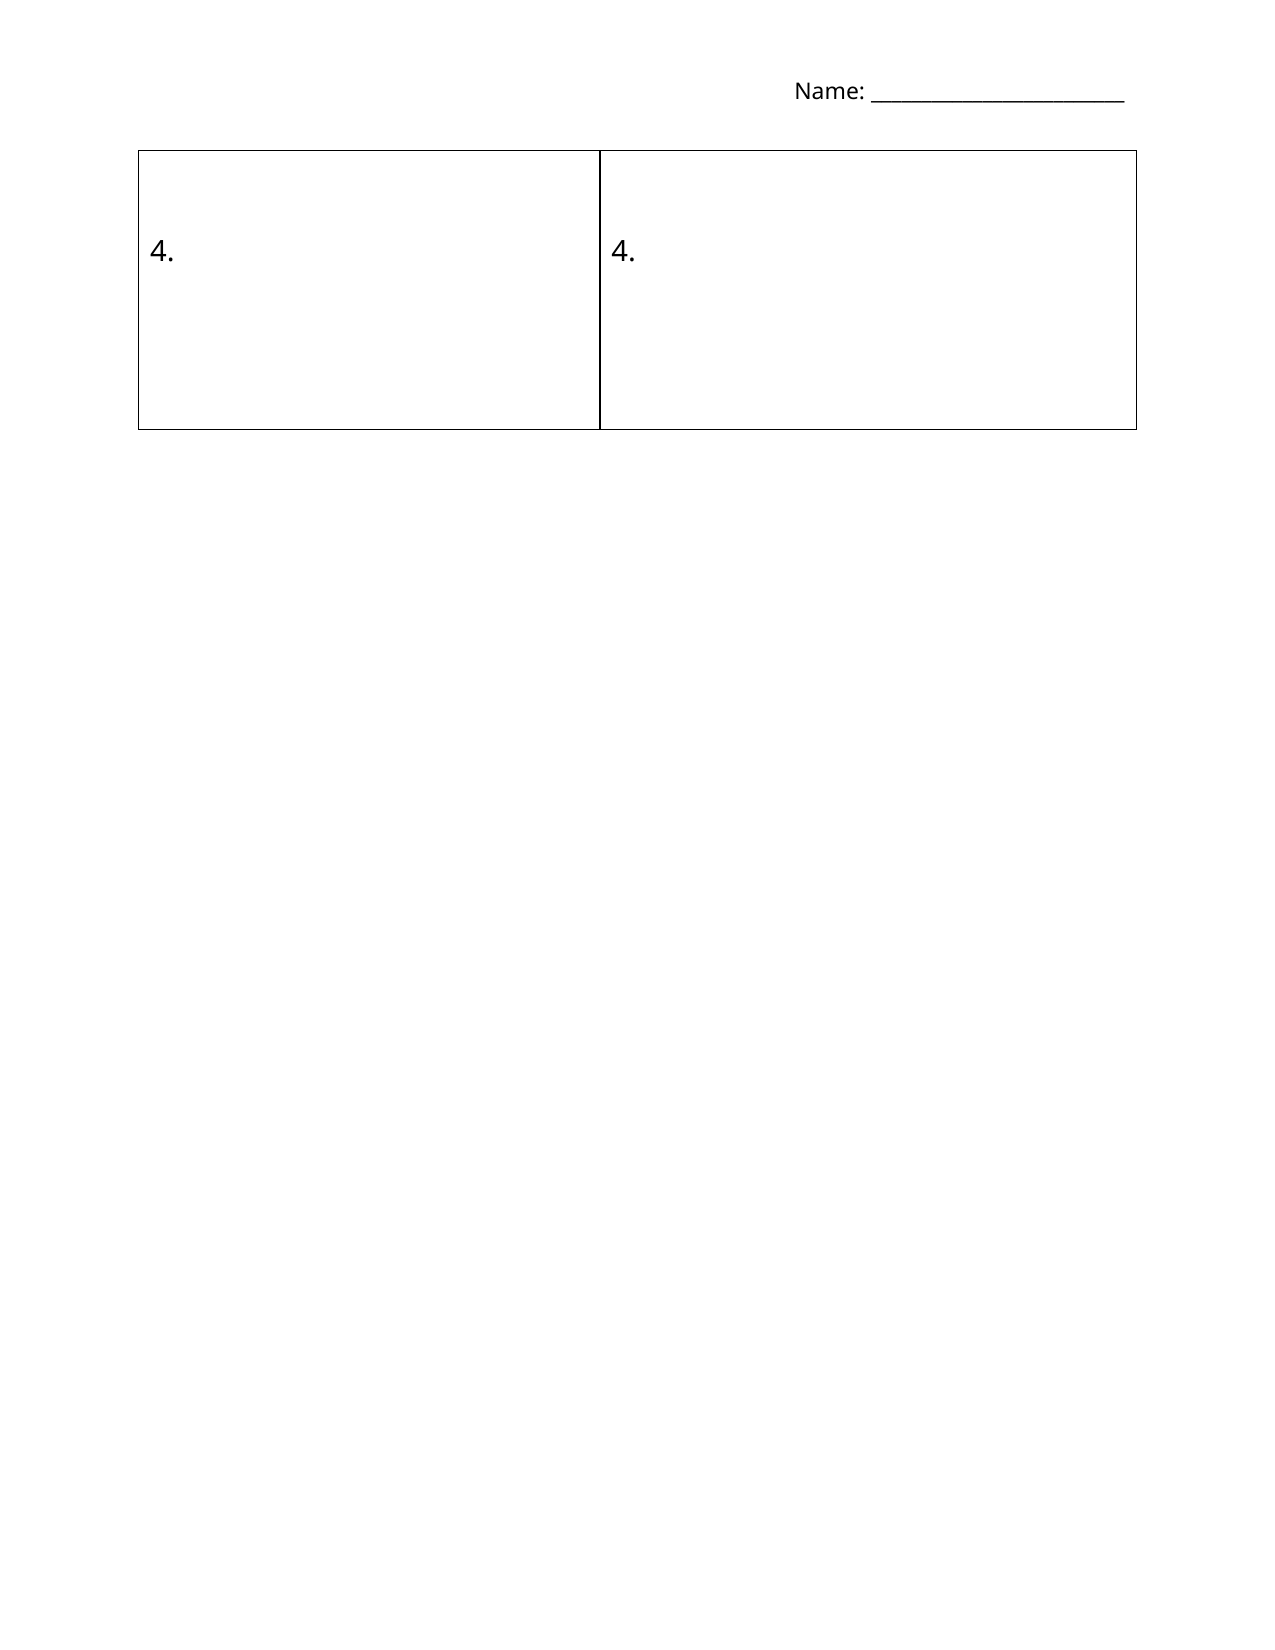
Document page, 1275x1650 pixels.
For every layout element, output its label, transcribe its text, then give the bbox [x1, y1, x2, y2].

table_cell 1. 2. 3. 4. [139, 151, 599, 429]
table_cell 1. 2. 3. 4. [601, 151, 1136, 429]
